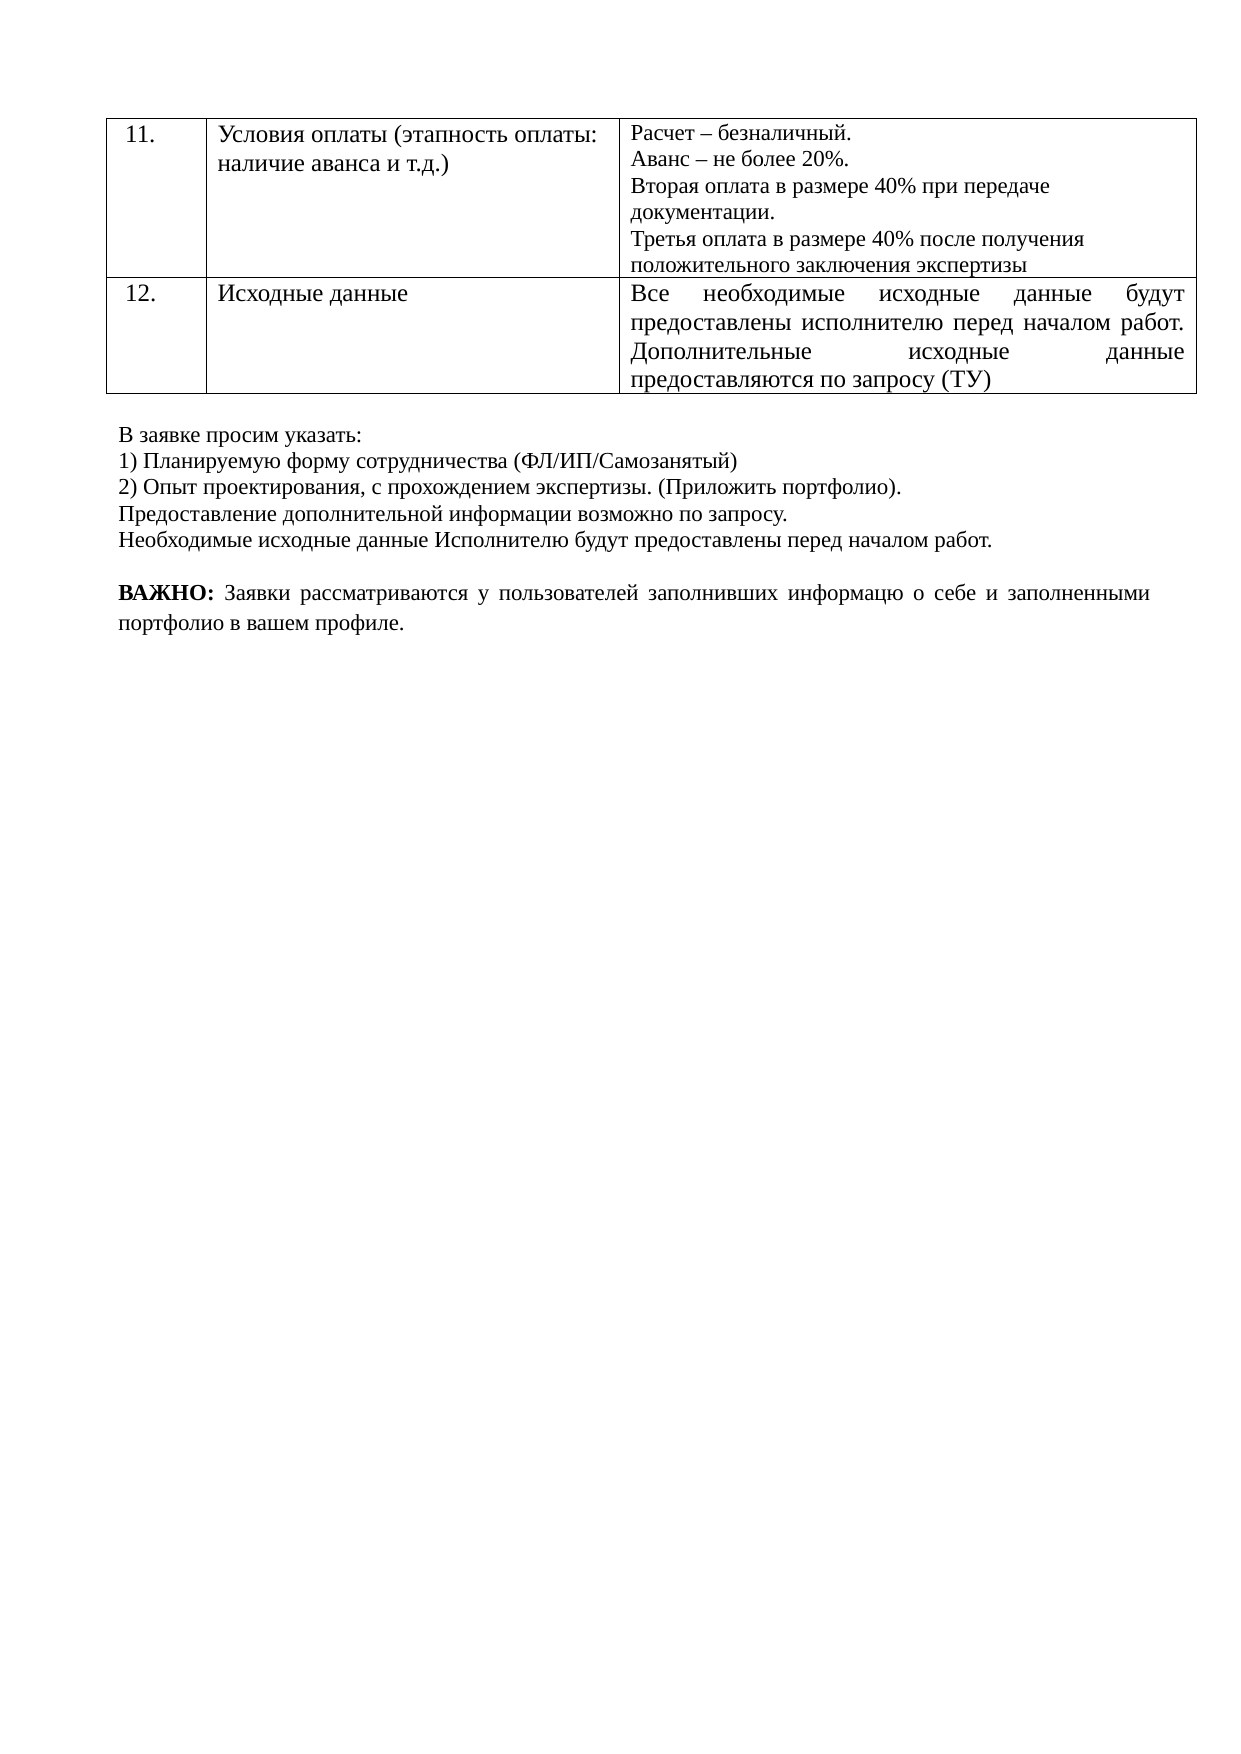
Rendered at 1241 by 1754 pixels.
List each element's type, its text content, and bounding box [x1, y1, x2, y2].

text 1) Планируемую форму сотрудничества (ФЛ/ИП/Самозанятый) [118, 447, 1152, 473]
table_cell Исходные данные [207, 278, 619, 393]
text 2) Опыт проектирования, с прохождением экспертизы. (Приложить портфолио). [118, 473, 1152, 500]
text Предоставление дополнительной информации возможно по запросу. [118, 500, 1152, 526]
text Необходимые исходные данные Исполнителю будут предоставлены перед началом работ. [118, 526, 1152, 552]
table_cell [107, 119, 206, 277]
table_cell [107, 278, 206, 393]
table_cell Все необходимые исходные данные будут предоставлены исполнителю перед началом работ. Дополнительные исходные данные предоставляются по запросу (ТУ) [620, 278, 1196, 393]
table_cell Условия оплаты (этапность оплаты: наличие аванса и т.д.) [207, 119, 619, 277]
text ВАЖНО: Заявки рассматриваются у пользователей заполнивших информацю о себе и заполненными портфолио в вашем профиле. [118, 579, 1152, 635]
table_cell Расчет – безналичный. Аванс – не более 20%. Вторая оплата в размере 40% при передаче документации. Третья оплата в размере 40% после получения положительного заключения экспертизы [620, 119, 1196, 277]
text В заявке просим указать: [118, 421, 1152, 447]
